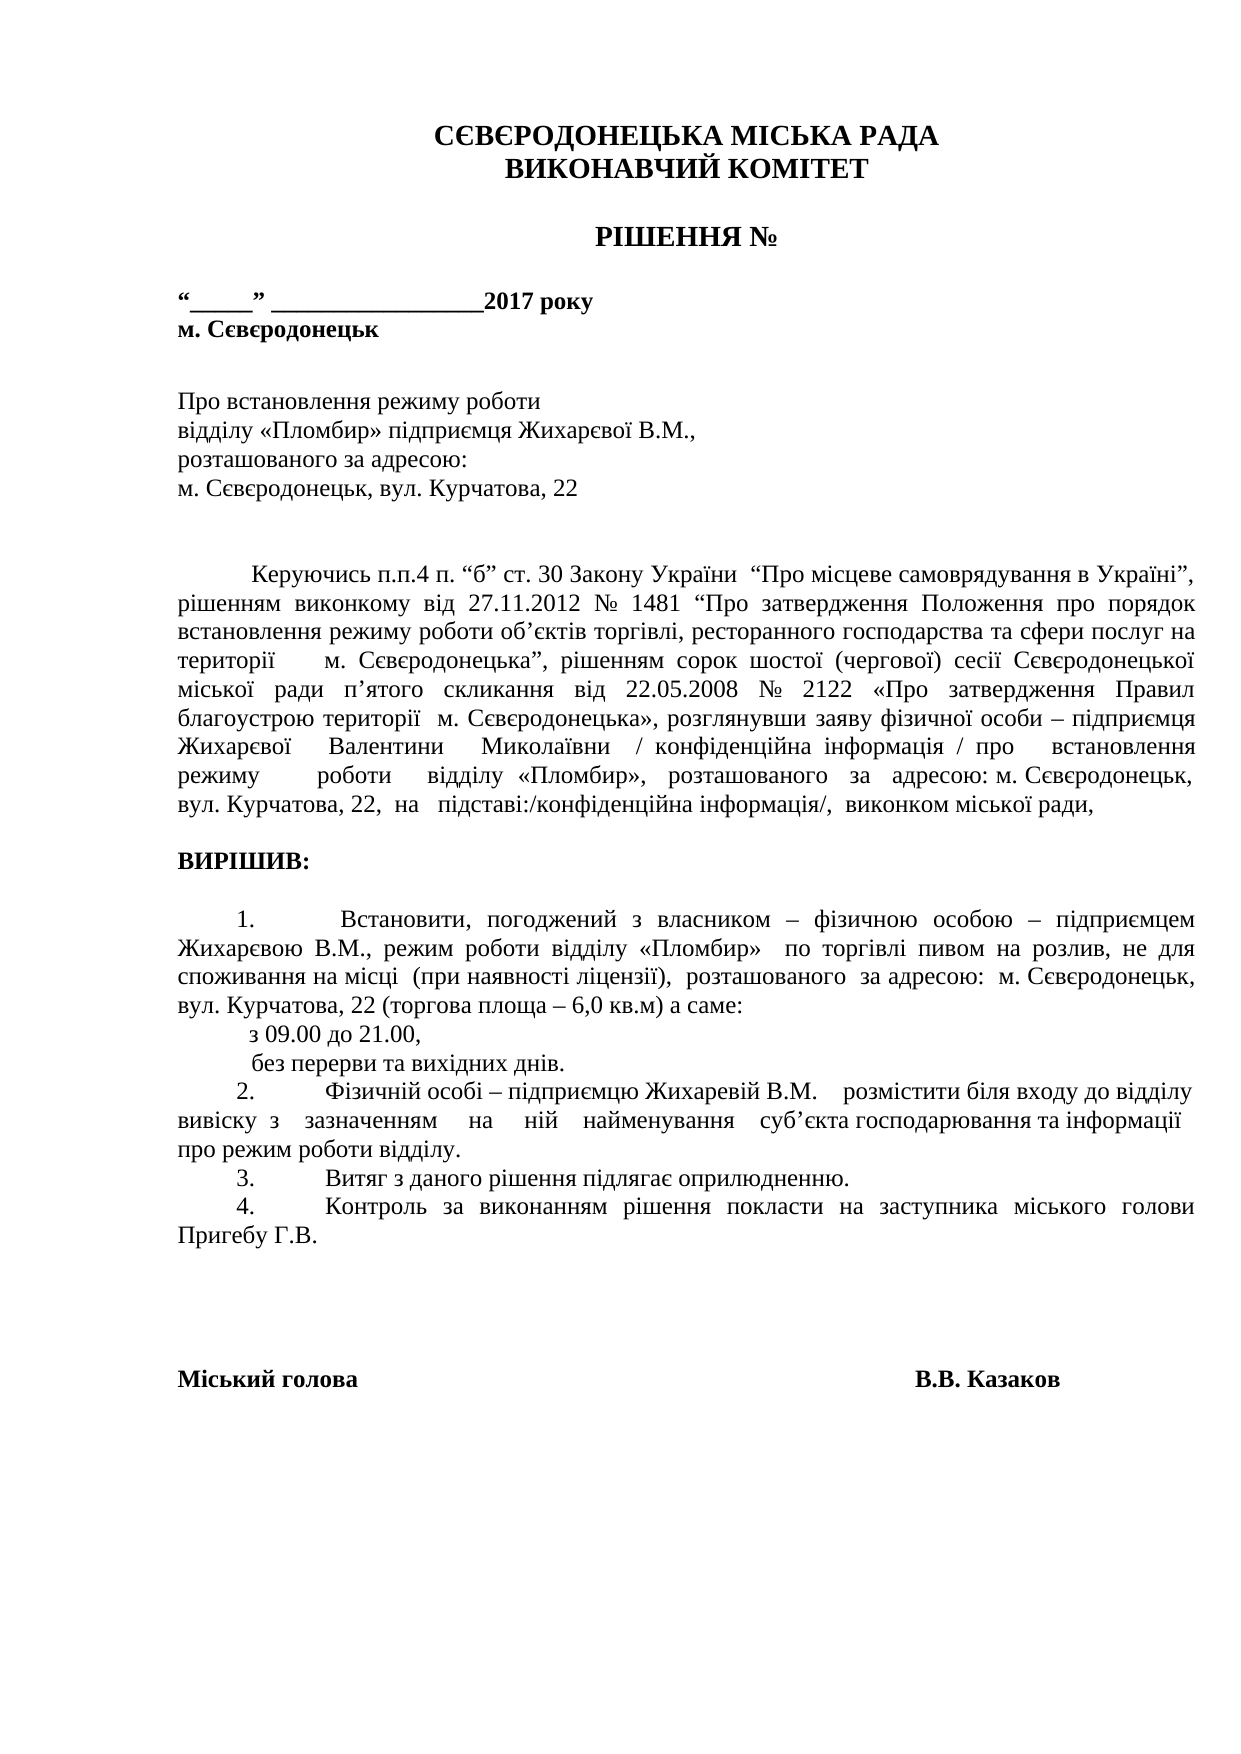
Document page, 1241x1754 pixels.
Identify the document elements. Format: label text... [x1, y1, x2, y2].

text м. Сєвєродонецьк, вул. Курчатова, 22 [177, 473, 1196, 501]
text без перерви та вихідних днів. [177, 1048, 1196, 1076]
text ВИРІШИВ: [177, 846, 1196, 875]
list Фізичній особі – підприємцю Жихаревій В.М. розмістити біля входу до відділу вивіску з зазначенням на ній найменування суб’єкта господарювання та інформації про режим роботи відділу. [177, 1076, 1196, 1163]
text Керуючись п.п.4 п. “б” ст. 30 Закону України “Про місцеве самоврядування в Україні”, рішенням виконкому від 27.11.2012 № 1481 “Про затвердження Положення про порядок встановлення режиму роботи об’єктів торгівлі, ресторанного господарства та сфери послуг на території м. Сєвєродонецька”, рішенням сорок шостої (чергової) сесії Сєвєродонецької міської ради п’ятого скликання від 22.05.2008 № 2122 «Про затвердження Правил благоустрою території м. Сєвєродонецька», розглянувши заяву фізичної особи – підприємця Жихарєвої Валентини Миколаївни / конфіденційна інформація / про встановлення режиму роботи відділу «Пломбир», розташованого за адресою: м. Сєвєродонецьк, вул. Курчатова, 22, на підставі:/конфіденційна інформація/, виконком міської ради, [177, 559, 1196, 818]
text Про встановлення режиму роботи [177, 386, 1196, 415]
text відділу «Пломбир» підприємця Жихарєвої В.М., [177, 415, 1196, 444]
text м. Сєвєродонецьк [177, 314, 1196, 343]
list Встановити, погоджений з власником – фізичною особою – підприємцем Жихарєвою В.М., режим роботи відділу «Пломбир» по торгівлі пивом на розлив, не для споживання на місці (при наявності ліцензії), розташованого за адресою: м. Сєвєродонецьк, вул. Курчатова, 22 (торгова площа – 6,0 кв.м) а саме: [177, 904, 1196, 1019]
text “_____” _________________2017 року [177, 286, 1196, 314]
text 4. Контроль за виконанням рішення покласти на заступника міського голови Пригебу Г.В. [177, 1191, 1196, 1249]
text ВИКОНАВЧИЙ КОМІТЕТ [177, 152, 1196, 185]
text розташованого за адресою: [177, 444, 1196, 473]
text РІШЕННЯ [177, 219, 1196, 252]
list Витяг з даного рішення підлягає оприлюдненню. [177, 1163, 1196, 1191]
text Міський голова В.В. Казаков [177, 1364, 1196, 1393]
text СЄВЄРОДОНЕЦЬКА МІСЬКА РАДА [177, 118, 1196, 152]
text з 09.00 до 21.00, [236, 1019, 1196, 1048]
